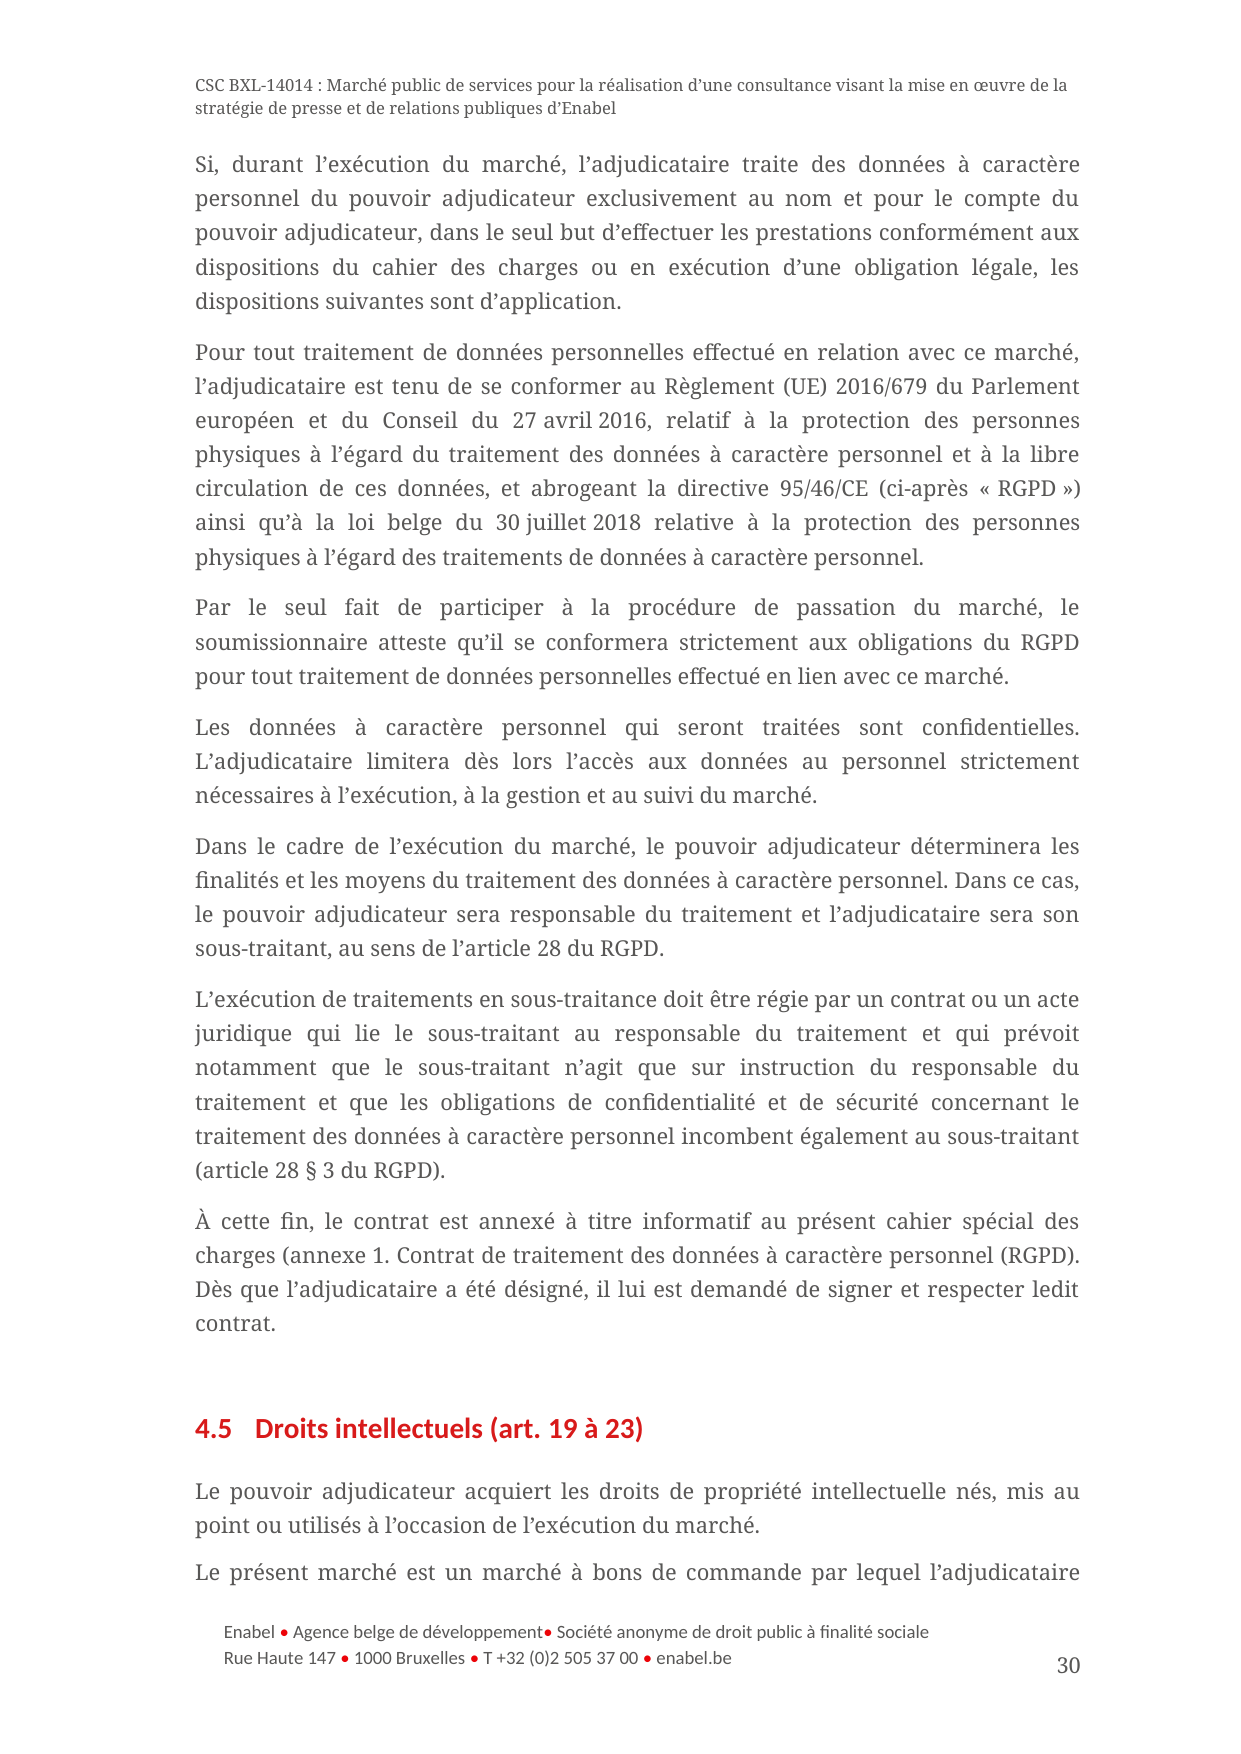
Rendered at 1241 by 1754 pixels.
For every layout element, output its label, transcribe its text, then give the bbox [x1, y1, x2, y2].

text Les données à caractère personnel qui seront traitées sont confidentielles. L’adjudicataire limitera dès lors l’accès aux données au personnel strictement nécessaires à l’exécution, à la gestion et au suivi du marché. [195, 712, 1081, 810]
text Si, durant l’exécution du marché, l’adjudicataire traite des données à caractère personnel du pouvoir adjudicateur exclusivement au nom et pour le compte du pouvoir adjudicateur, dans le seul but d’effectuer les prestations conformément aux dispositions du cahier des charges ou en exécution d’une obligation légale, les dispositions suivantes sont d’application. [195, 149, 1081, 316]
subtitle Droits intellectuels (art. 19 à 23) [195, 1410, 1081, 1446]
text Le pouvoir adjudicateur acquiert les droits de propriété intellectuelle nés, mis au point ou utilisés à l’occasion de l’exécution du marché. [195, 1476, 1081, 1540]
text Par le seul fait de participer à la procédure de passation du marché, le soumissionnaire atteste qu’il se conformera strictement aux obligations du RGPD pour tout traitement de données personnelles effectué en lien avec ce marché. [195, 592, 1081, 691]
text L’exécution de traitements en sous-traitance doit être régie par un contrat ou un acte juridique qui lie le sous-traitant au responsable du traitement et qui prévoit notamment que le sous-traitant n’agit que sur instruction du responsable du traitement et que les obligations de confidentialité et de sécurité concernant le traitement des données à caractère personnel incombent également au sous-traitant (article 28 § 3 du RGPD). [195, 984, 1081, 1185]
text Pour tout traitement de données personnelles effectué en relation avec ce marché, l’adjudicataire est tenu de se conformer au Règlement (UE) 2016/679 du Parlement européen et du Conseil du 27 avril 2016, relatif à la protection des personnes physiques à l’égard du traitement des données à caractère personnel et à la libre circulation de ces données, et abrogeant la directive 95/46/CE (ci-après « RGPD ») ainsi qu’à la loi belge du 30 juillet 2018 relative à la protection des personnes physiques à l’égard des traitements de données à caractère personnel. [195, 337, 1081, 571]
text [195, 1557, 1081, 1586]
text Dans le cadre de l’exécution du marché, le pouvoir adjudicateur déterminera les finalités et les moyens du traitement des données à caractère personnel. Dans ce cas, le pouvoir adjudicateur sera responsable du traitement et l’adjudicataire sera son sous-traitant, au sens de l’article 28 du RGPD. [195, 831, 1081, 963]
text À cette fin, le contrat est annexé à titre informatif au présent cahier spécial des charges (annexe 1. Contrat de traitement des données à caractère personnel (RGPD). Dès que l’adjudicataire a été désigné, il lui est demandé de signer et respecter ledit contrat. [195, 1206, 1081, 1338]
